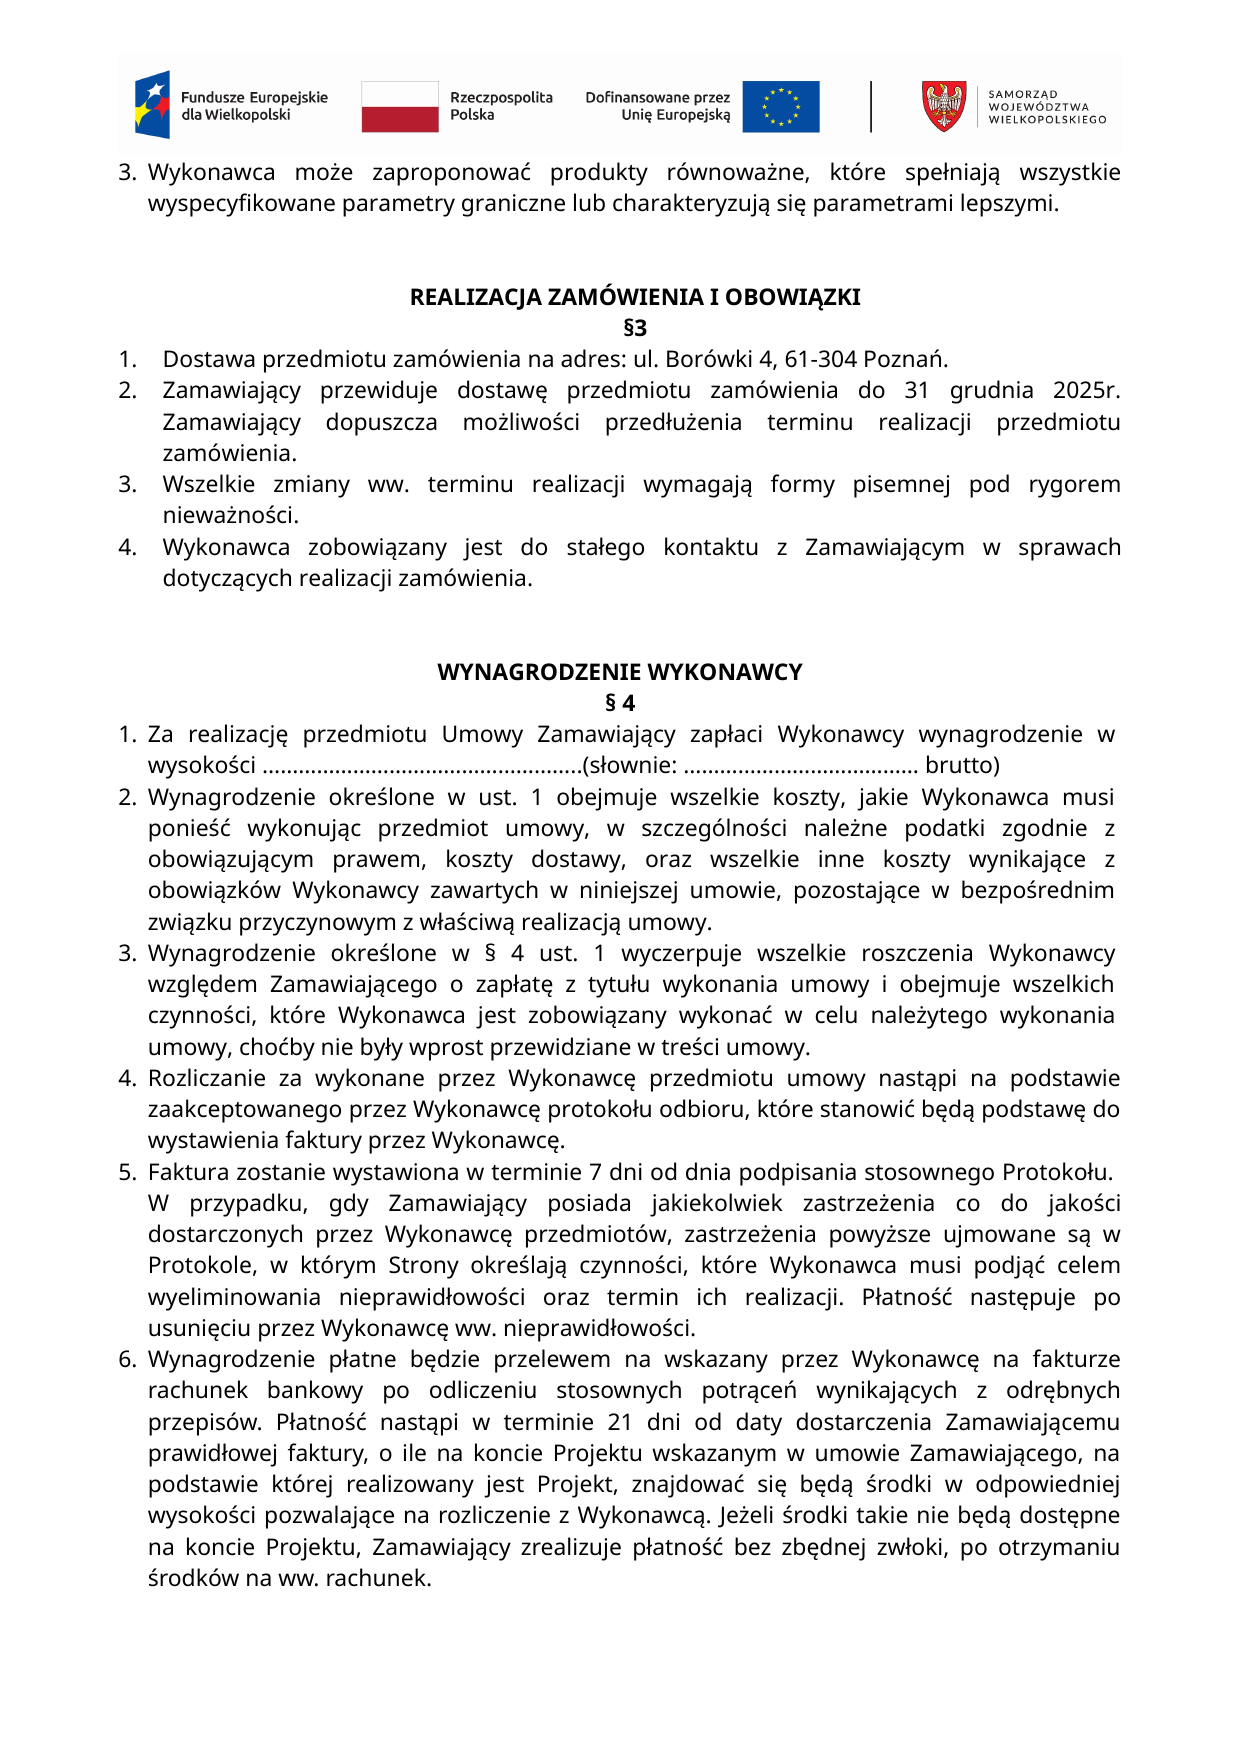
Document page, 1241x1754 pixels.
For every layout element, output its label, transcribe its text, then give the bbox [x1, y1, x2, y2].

list Za realizację przedmiotu Umowy Zamawiający zapłaci Wykonawcy wynagrodzenie w wysokości ……………………………………………..(słownie: ………………………………… brutto) [118, 718, 1116, 781]
text § 4 [118, 687, 1122, 718]
list Wynagrodzenie płatne będzie przelewem na wskazany przez Wykonawcę na fakturze rachunek bankowy po odliczeniu stosownych potrąceń wynikających z odrębnych przepisów. Płatność nastąpi w terminie 21 dni od daty dostarczenia Zamawiającemu prawidłowej faktury, o ile na koncie Projektu wskazanym w umowie Zamawiającego, na podstawie której realizowany jest Projekt, znajdować się będą środki w odpowiedniej wysokości pozwalające na rozliczenie z Wykonawcą. Jeżeli środki takie nie będą dostępne na koncie Projektu, Zamawiający zrealizuje płatność bez zbędnej zwłoki, po otrzymaniu środków na ww. rachunek. [118, 1343, 1122, 1593]
list Wykonawca zobowiązany jest do stałego kontaktu z Zamawiającym w sprawach dotyczących realizacji zamówienia. [118, 531, 1122, 593]
list Rozliczanie za wykonane przez Wykonawcę przedmiotu umowy nastąpi na podstawie zaakceptowanego przez Wykonawcę protokołu odbioru, które stanowić będą podstawę do wystawienia faktury przez Wykonawcę. [118, 1062, 1122, 1156]
list Wynagrodzenie określone w § 4 ust. 1 wyczerpuje wszelkie roszczenia Wykonawcy względem Zamawiającego o zapłatę z tytułu wykonania umowy i obejmuje wszelkich czynności, które Wykonawca jest zobowiązany wykonać w celu należytego wykonania umowy, choćby nie były wprost przewidziane w treści umowy. [118, 937, 1116, 1062]
list Wynagrodzenie określone w ust. 1 obejmuje wszelkie koszty, jakie Wykonawca musi ponieść wykonując przedmiot umowy, w szczególności należne podatki zgodnie z obowiązującym prawem, koszty dostawy, oraz wszelkie inne koszty wynikające z obowiązków Wykonawcy zawartych w niniejszej umowie, pozostające w bezpośrednim związku przyczynowym z właściwą realizacją umowy. [118, 781, 1116, 937]
list Wszelkie zmiany ww. terminu realizacji wymagają formy pisemnej pod rygorem nieważności. [118, 468, 1122, 531]
list REALIZACJA ZAMÓWIENIA I OBOWIĄZKI [154, 281, 1116, 312]
list §3 [154, 312, 1116, 343]
picture [118, 53, 1123, 156]
list Faktura zostanie wystawiona w terminie 7 dni od dnia podpisania stosownego Protokołu. W przypadku, gdy Zamawiający posiada jakiekolwiek zastrzeżenia co do jakości dostarczonych przez Wykonawcę przedmiotów, zastrzeżenia powyższe ujmowane są w Protokole, w którym Strony określają czynności, które Wykonawca musi podjąć celem wyeliminowania nieprawidłowości oraz termin ich realizacji. Płatność następuje po usunięciu przez Wykonawcę ww. nieprawidłowości. [118, 1156, 1122, 1343]
list Zamawiający przewiduje dostawę przedmiotu zamówienia do 31 grudnia 2025r. Zamawiający dopuszcza możliwości przedłużenia terminu realizacji przedmiotu zamówienia. [118, 374, 1122, 468]
list Dostawa przedmiotu zamówienia na adres: ul. Borówki 4, 61-304 Poznań. [118, 343, 1122, 374]
list WYNAGRODZENIE WYKONAWCY [118, 656, 1122, 687]
list Wykonawca może zaproponować produkty równoważne, które spełniają wszystkie wyspecyfikowane parametry graniczne lub charakteryzują się parametrami lepszymi. [118, 156, 1122, 218]
